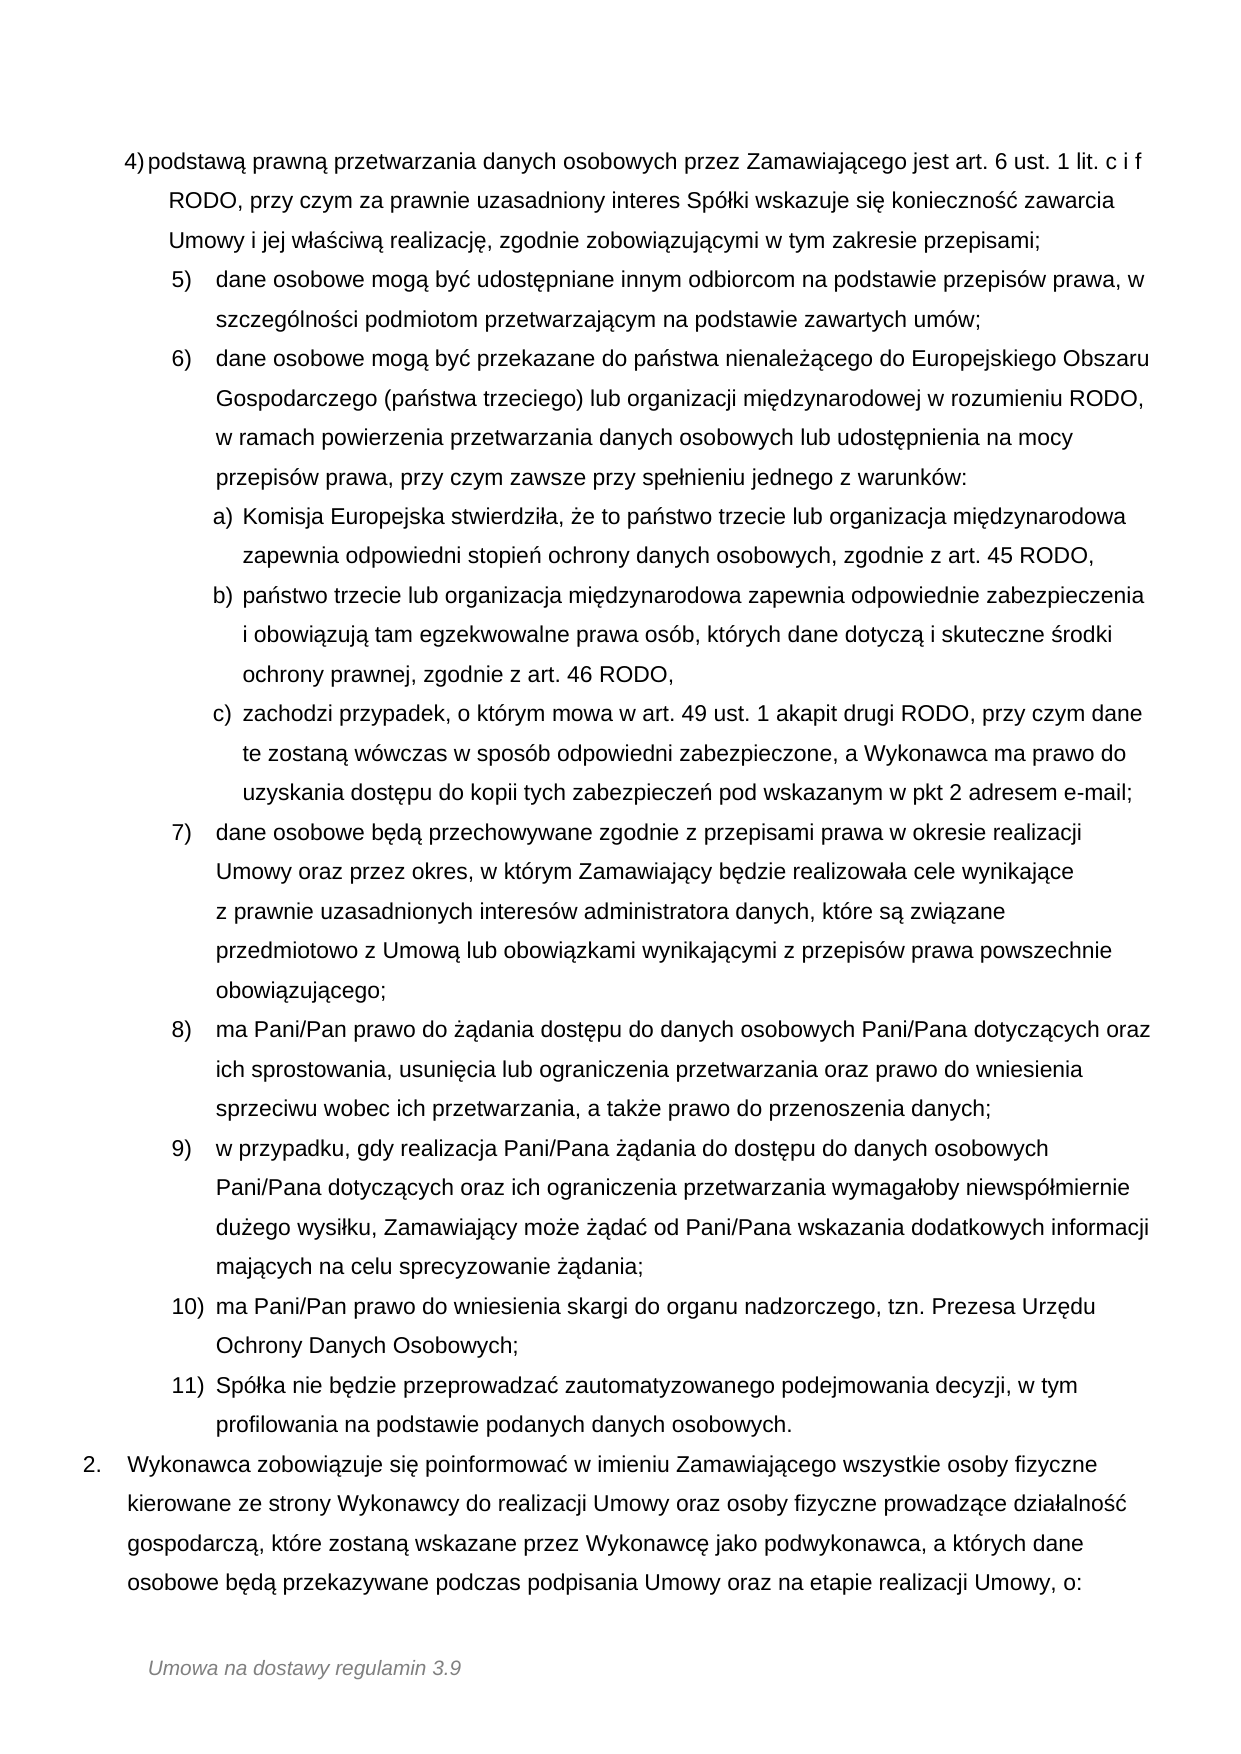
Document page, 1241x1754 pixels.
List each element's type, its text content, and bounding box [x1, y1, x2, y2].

list w przypadku, gdy realizacja Pani/Pana żądania do dostępu do danych osobowych Pani/Pana dotyczących oraz ich ograniczenia przetwarzania wymagałoby niewspółmiernie dużego wysiłku, Zamawiający może żądać od Pani/Pana wskazania dodatkowych informacji mających na celu sprecyzowanie żądania; [171, 1135, 1152, 1279]
list podstawą prawną przetwarzania danych osobowych przez Zamawiającego jest art. 6 ust. 1 lit. c i f RODO, przy czym za prawnie uzasadniony interes Spółki wskazuje się konieczność zawarcia Umowy i jej właściwą realizację, zgodnie zobowiązującymi w tym zakresie przepisami; [124, 148, 1152, 253]
list zachodzi przypadek, o którym mowa w art. 49 ust. 1 akapit drugi RODO, przy czym dane te zostaną wówczas w sposób odpowiedni zabezpieczone, a Wykonawca ma prawo do uzyskania dostępu do kopii tych zabezpieczeń pod wskazanym w pkt 2 adresem e-mail; [213, 700, 1152, 806]
list dane osobowe mogą być przekazane do państwa nienależącego do Europejskiego Obszaru Gospodarczego (państwa trzeciego) lub organizacji międzynarodowej w rozumieniu RODO, w ramach powierzenia przetwarzania danych osobowych lub udostępnienia na mocy przepisów prawa, przy czym zawsze przy spełnieniu jednego z warunków: [171, 345, 1152, 490]
list ma Pani/Pan prawo do żądania dostępu do danych osobowych Pani/Pana dotyczących oraz ich sprostowania, usunięcia lub ograniczenia przetwarzania oraz prawo do wniesienia sprzeciwu wobec ich przetwarzania, a także prawo do przenoszenia danych; [171, 1016, 1152, 1122]
list państwo trzecie lub organizacja międzynarodowa zapewnia odpowiednie zabezpieczenia i obowiązują tam egzekwowalne prawa osób, których dane dotyczą i skuteczne środki ochrony prawnej, zgodnie z art. 46 RODO, [213, 582, 1152, 687]
list dane osobowe mogą być udostępniane innym odbiorcom na podstawie przepisów prawa, w szczególności podmiotom przetwarzającym na podstawie zawartych umów; [171, 266, 1152, 332]
list Wykonawca zobowiązuje się poinformować w imieniu Zamawiającego wszystkie osoby fizyczne kierowane ze strony Wykonawcy do realizacji Umowy oraz osoby fizyczne prowadzące działalność gospodarczą, które zostaną wskazane przez Wykonawcę jako podwykonawca, a których dane osobowe będą przekazywane podczas podpisania Umowy oraz na etapie realizacji Umowy, o: [83, 1451, 1152, 1595]
list Komisja Europejska stwierdziła, że to państwo trzecie lub organizacja międzynarodowa zapewnia odpowiedni stopień ochrony danych osobowych, zgodnie z art. 45 RODO, [213, 503, 1152, 569]
list dane osobowe będą przechowywane zgodnie z przepisami prawa w okresie realizacji Umowy oraz przez okres, w którym Zamawiający będzie realizowała cele wynikające z prawnie uzasadnionych interesów administratora danych, które są związane przedmiotowo z Umową lub obowiązkami wynikającymi z przepisów prawa powszechnie obowiązującego; [171, 819, 1152, 1003]
list Spółka nie będzie przeprowadzać zautomatyzowanego podejmowania decyzji, w tym profilowania na podstawie podanych danych osobowych. [171, 1372, 1152, 1437]
list ma Pani/Pan prawo do wniesienia skargi do organu nadzorczego, tzn. Prezesa Urzędu Ochrony Danych Osobowych; [171, 1293, 1152, 1358]
